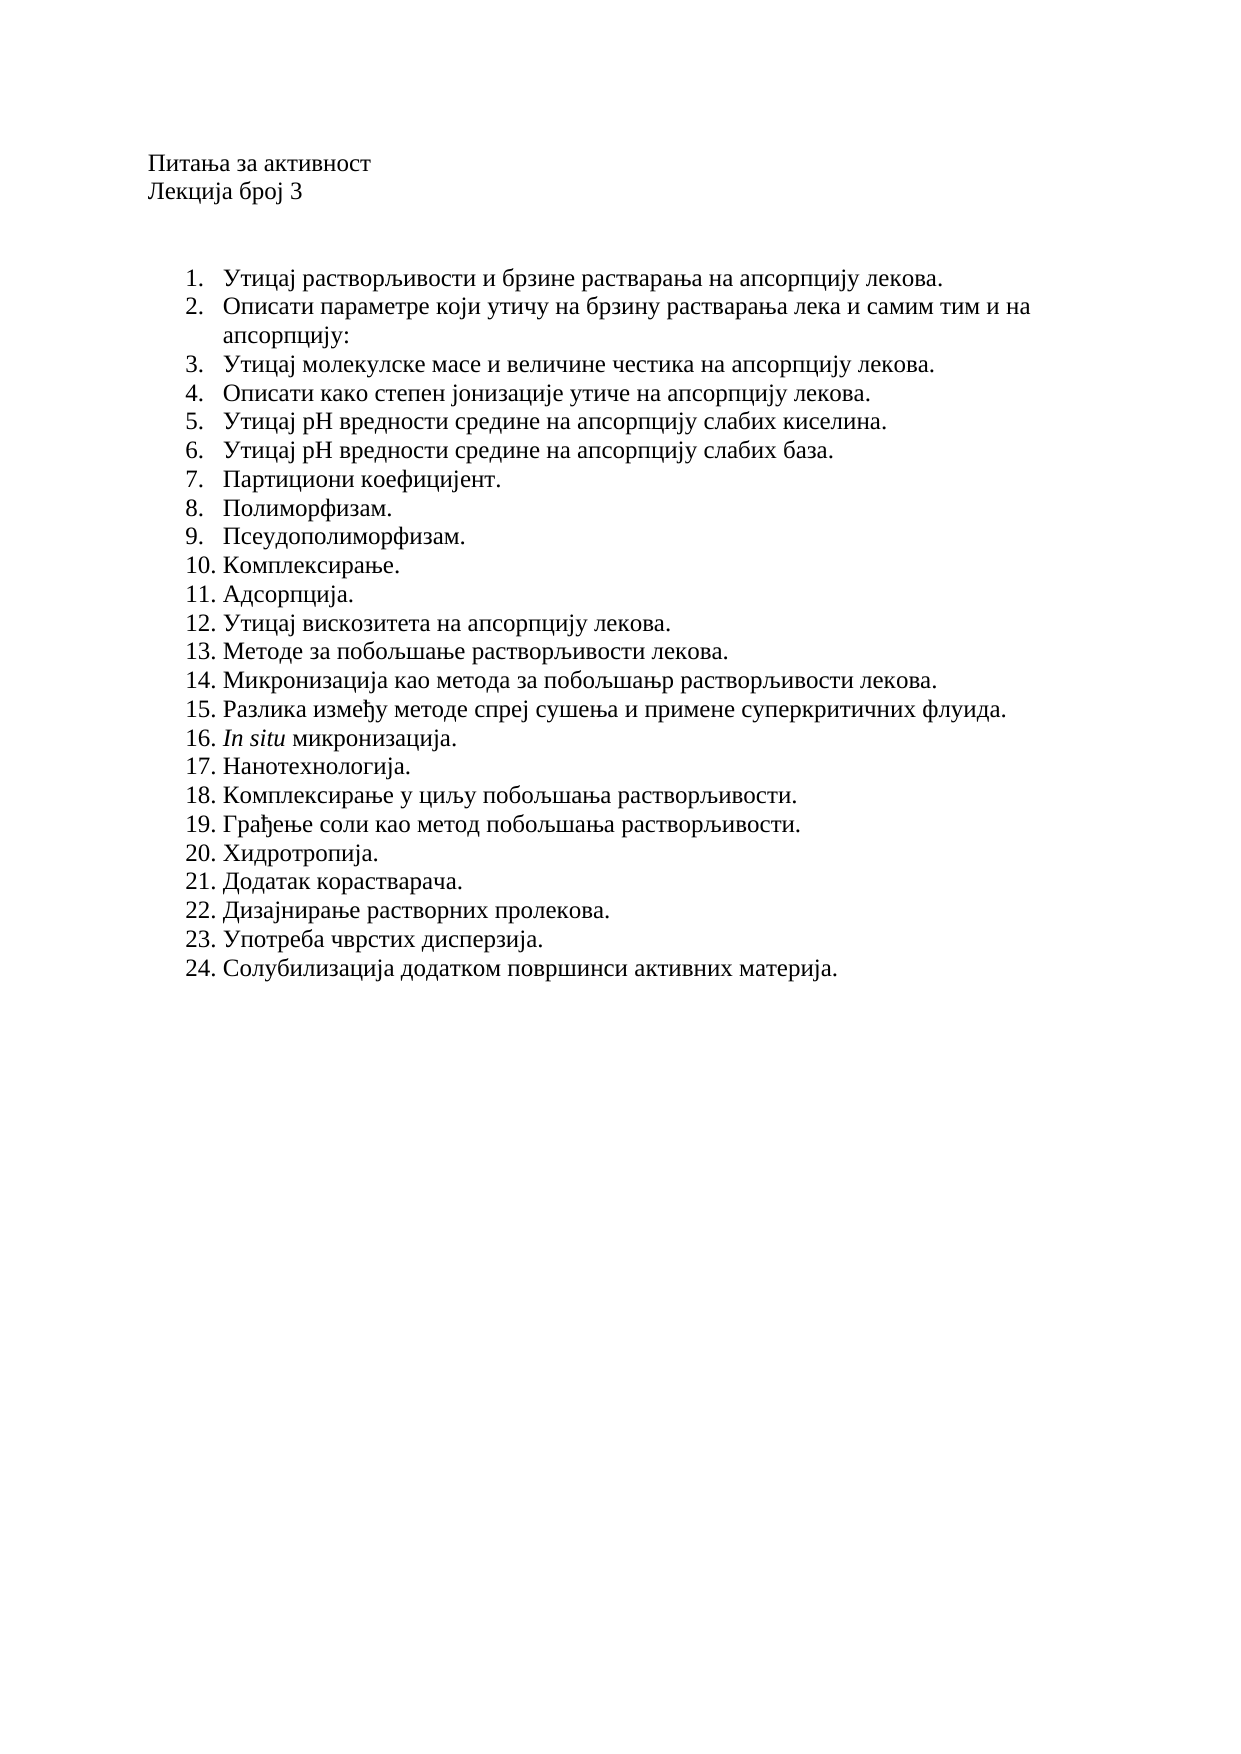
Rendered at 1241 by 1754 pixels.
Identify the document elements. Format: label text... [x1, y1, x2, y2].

list Комплексирање. [185, 550, 1093, 579]
list Адсорпција. [185, 579, 1093, 608]
list Дизајнирање растворних пролекова. [185, 895, 1093, 924]
list Хидротропија. [185, 838, 1093, 866]
list Описати како степен јонизације утиче на апсорпцију лекова. [185, 378, 1093, 406]
text Лекција број 3 [148, 176, 1093, 205]
list Методе за побољшање растворљивости лекова. [185, 636, 1093, 665]
list Грађење соли као метод побољшања растворљивости. [185, 809, 1093, 838]
list Употреба чврстих дисперзија. [185, 924, 1093, 953]
list Утицај растворљивости и брзине растварања на апсорпцију лекова. [185, 263, 1093, 291]
list Описати параметре који утичу на брзину растварања лека и самим тим и на апсорпцију: [185, 291, 1093, 349]
list Утицај молекулске масе и величине честика на апсорпцију лекова. [185, 349, 1093, 378]
list Партициони коефицијент. [185, 464, 1093, 493]
list Разлика између методе спреј сушења и примене суперкритичних флуида. [185, 694, 1093, 723]
list In situ микронизација. [185, 723, 1093, 751]
list Утицај pH вредности средине на апсорпцију слабих база. [185, 435, 1093, 464]
list Нанотехнологија. [185, 751, 1093, 780]
list Утицај pH вредности средине на апсорпцију слабих киселина. [185, 406, 1093, 435]
text Питања за активност [148, 148, 1093, 176]
list Микронизација као метода за побољшањр растворљивости лекова. [185, 665, 1093, 694]
list Солубилизација додатком површинси активних материја. [185, 953, 1093, 981]
list Додатак корастварача. [185, 866, 1093, 895]
list Псеудополиморфизам. [185, 521, 1093, 550]
list Утицај вискозитета на апсорпцију лекова. [185, 608, 1093, 636]
list Комплексирање у циљу побољшања растворљивости. [185, 780, 1093, 809]
list Полиморфизам. [185, 493, 1093, 521]
